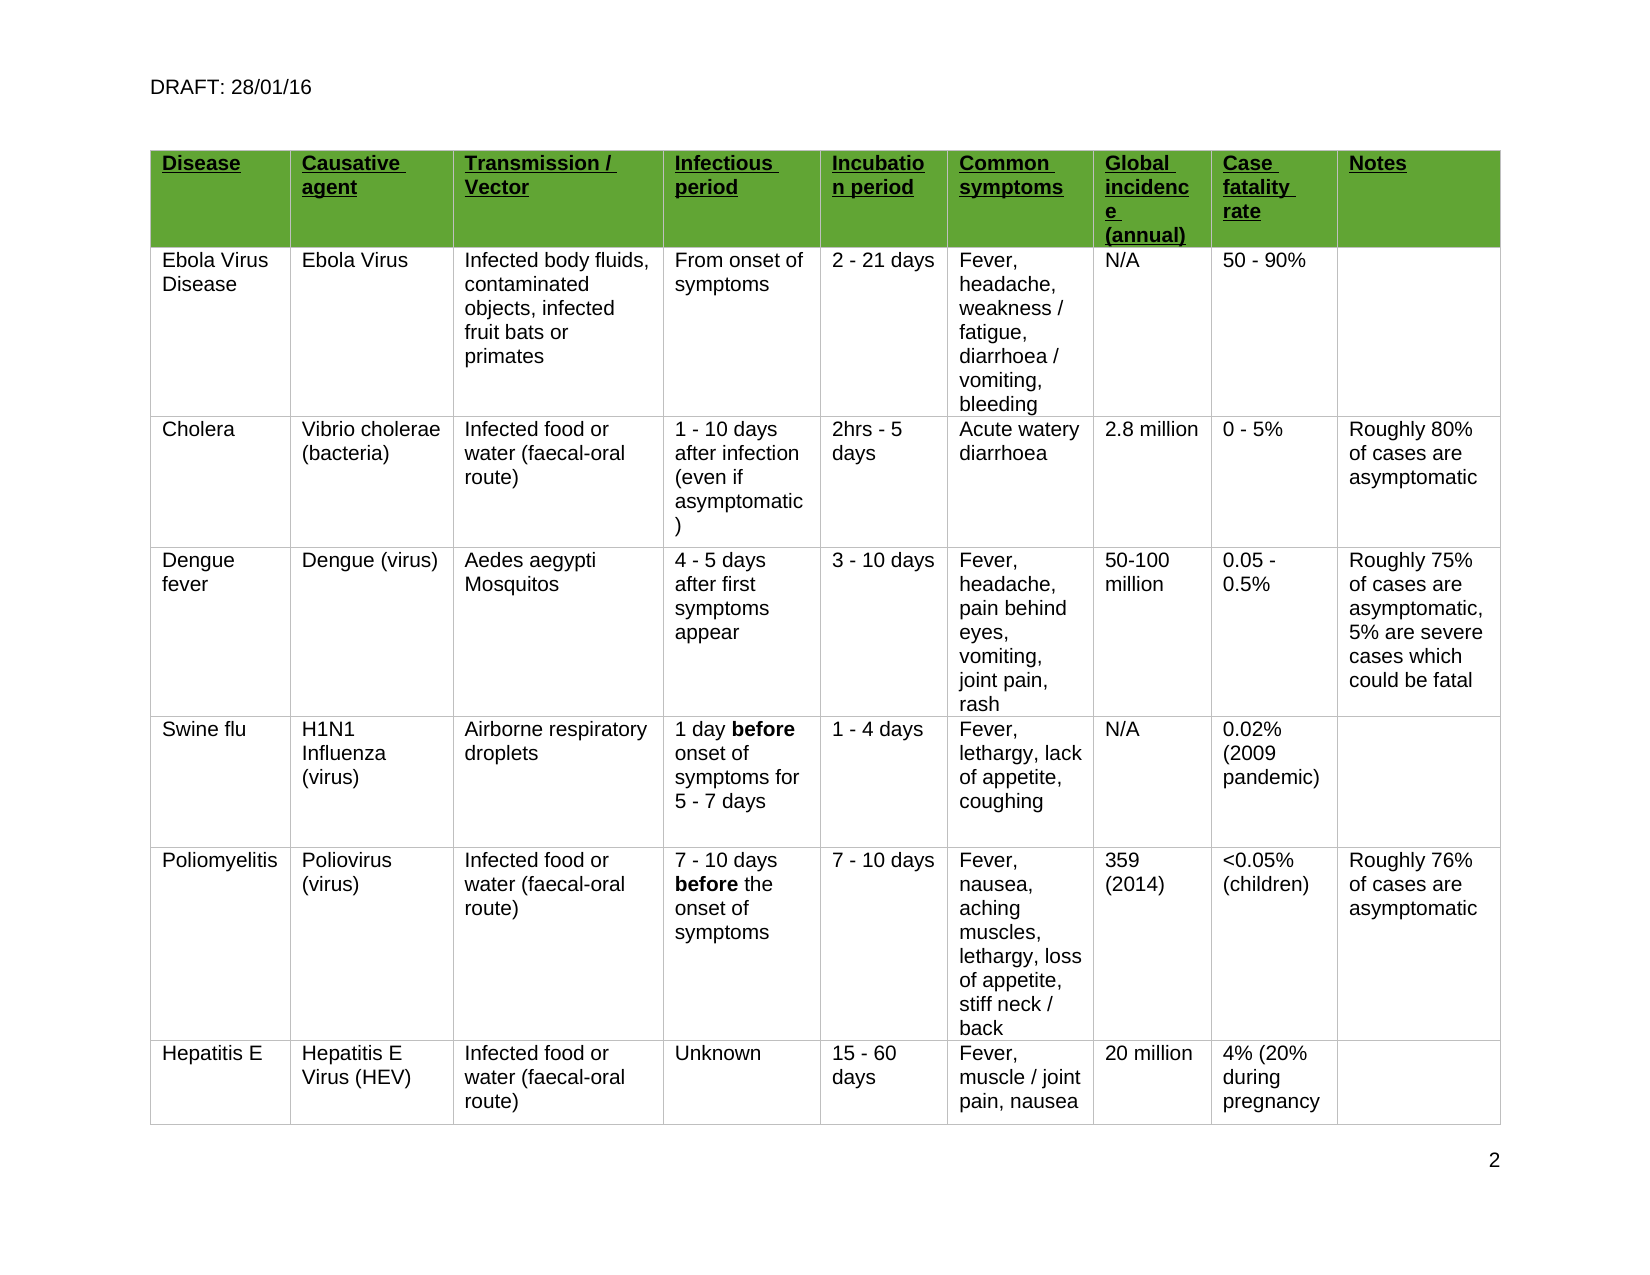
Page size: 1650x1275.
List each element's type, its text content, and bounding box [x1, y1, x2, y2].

table_cell Fever, lethargy, lack of appetite, coughing [948, 717, 1093, 847]
table_cell Poliovirus (virus) [291, 848, 453, 1039]
table_header Transmission / Vector [454, 151, 663, 247]
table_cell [454, 1041, 663, 1124]
table_cell Ebola Virus [291, 248, 453, 416]
table_header Causative agent [291, 151, 453, 247]
table_cell 15 - 60 days [821, 1041, 947, 1124]
table_cell N/A [1094, 248, 1211, 416]
table_cell Roughly 75% of cases are asymptomatic, 5% are severe cases which could be fatal [1338, 548, 1500, 716]
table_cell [1212, 1041, 1337, 1124]
table_cell Vibrio cholerae (bacteria) [291, 417, 453, 547]
table_cell Hepatitis E [151, 1041, 290, 1124]
table_cell 4 - 5 days after first symptoms appear [664, 548, 820, 716]
table_cell Dengue (virus) [291, 548, 453, 716]
table_cell 7 - 10 days before the onset of symptoms [664, 848, 820, 1039]
table_cell [1338, 248, 1500, 416]
table_cell Roughly 80% of cases are asymptomatic [1338, 417, 1500, 547]
table_cell 1 day before onset of symptoms for 5 - 7 days [664, 717, 820, 847]
table_cell Swine flu [151, 717, 290, 847]
table_cell Fever, headache, weakness / fatigue, diarrhoea / vomiting, bleeding [948, 248, 1093, 416]
table_cell 1 - 10 days after infection (even if asymptomatic) [664, 417, 820, 547]
table_header Infectious period [664, 151, 820, 247]
table_cell Fever, nausea, aching muscles, lethargy, loss of appetite, stiff neck / back [948, 848, 1093, 1039]
table_cell Unknown [664, 1041, 820, 1124]
table_cell [1338, 1041, 1500, 1124]
table_cell <0.05% (children) [1212, 848, 1337, 1039]
table_cell 2hrs - 5 days [821, 417, 947, 547]
table_header Case fatality rate [1212, 151, 1337, 247]
table_cell Fever, headache, pain behind eyes, vomiting, joint pain, rash [948, 548, 1093, 716]
table_header Global incidence (annual) [1094, 151, 1211, 247]
table_cell Infected food or water (faecal-oral route) [454, 848, 663, 1039]
table_header Notes [1338, 151, 1500, 247]
table_cell 7 - 10 days [821, 848, 947, 1039]
table_cell 1 - 4 days [821, 717, 947, 847]
table_cell Aedes aegypti Mosquitos [454, 548, 663, 716]
table_cell From onset of symptoms [664, 248, 820, 416]
table_cell 2 - 21 days [821, 248, 947, 416]
table_cell [1338, 717, 1500, 847]
table_cell Infected body fluids, contaminated objects, infected fruit bats or primates [454, 248, 663, 416]
table_cell 0.05 - 0.5% [1212, 548, 1337, 716]
table_cell Acute watery diarrhoea [948, 417, 1093, 547]
table_cell Dengue fever [151, 548, 290, 716]
table_cell Airborne respiratory droplets [454, 717, 663, 847]
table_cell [948, 1041, 1093, 1124]
table_cell 3 - 10 days [821, 548, 947, 716]
table_cell Ebola Virus Disease [151, 248, 290, 416]
table_cell 50 - 90% [1212, 248, 1337, 416]
table_cell 359 (2014) [1094, 848, 1211, 1039]
table_cell N/A [1094, 717, 1211, 847]
table_cell Cholera [151, 417, 290, 547]
table_cell Poliomyelitis [151, 848, 290, 1039]
table_cell 20 million [1094, 1041, 1211, 1124]
table_cell H1N1 Influenza (virus) [291, 717, 453, 847]
table_cell 0 - 5% [1212, 417, 1337, 547]
table_cell Roughly 76% of cases are asymptomatic [1338, 848, 1500, 1039]
table_header Incubation period [821, 151, 947, 247]
table_cell 2.8 million [1094, 417, 1211, 547]
table_cell 50-100 million [1094, 548, 1211, 716]
table_header Common symptoms [948, 151, 1093, 247]
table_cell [291, 1041, 453, 1124]
table_cell Infected food or water (faecal-oral route) [454, 417, 663, 547]
table_header Disease [151, 151, 290, 247]
table_cell 0.02% (2009 pandemic) [1212, 717, 1337, 847]
